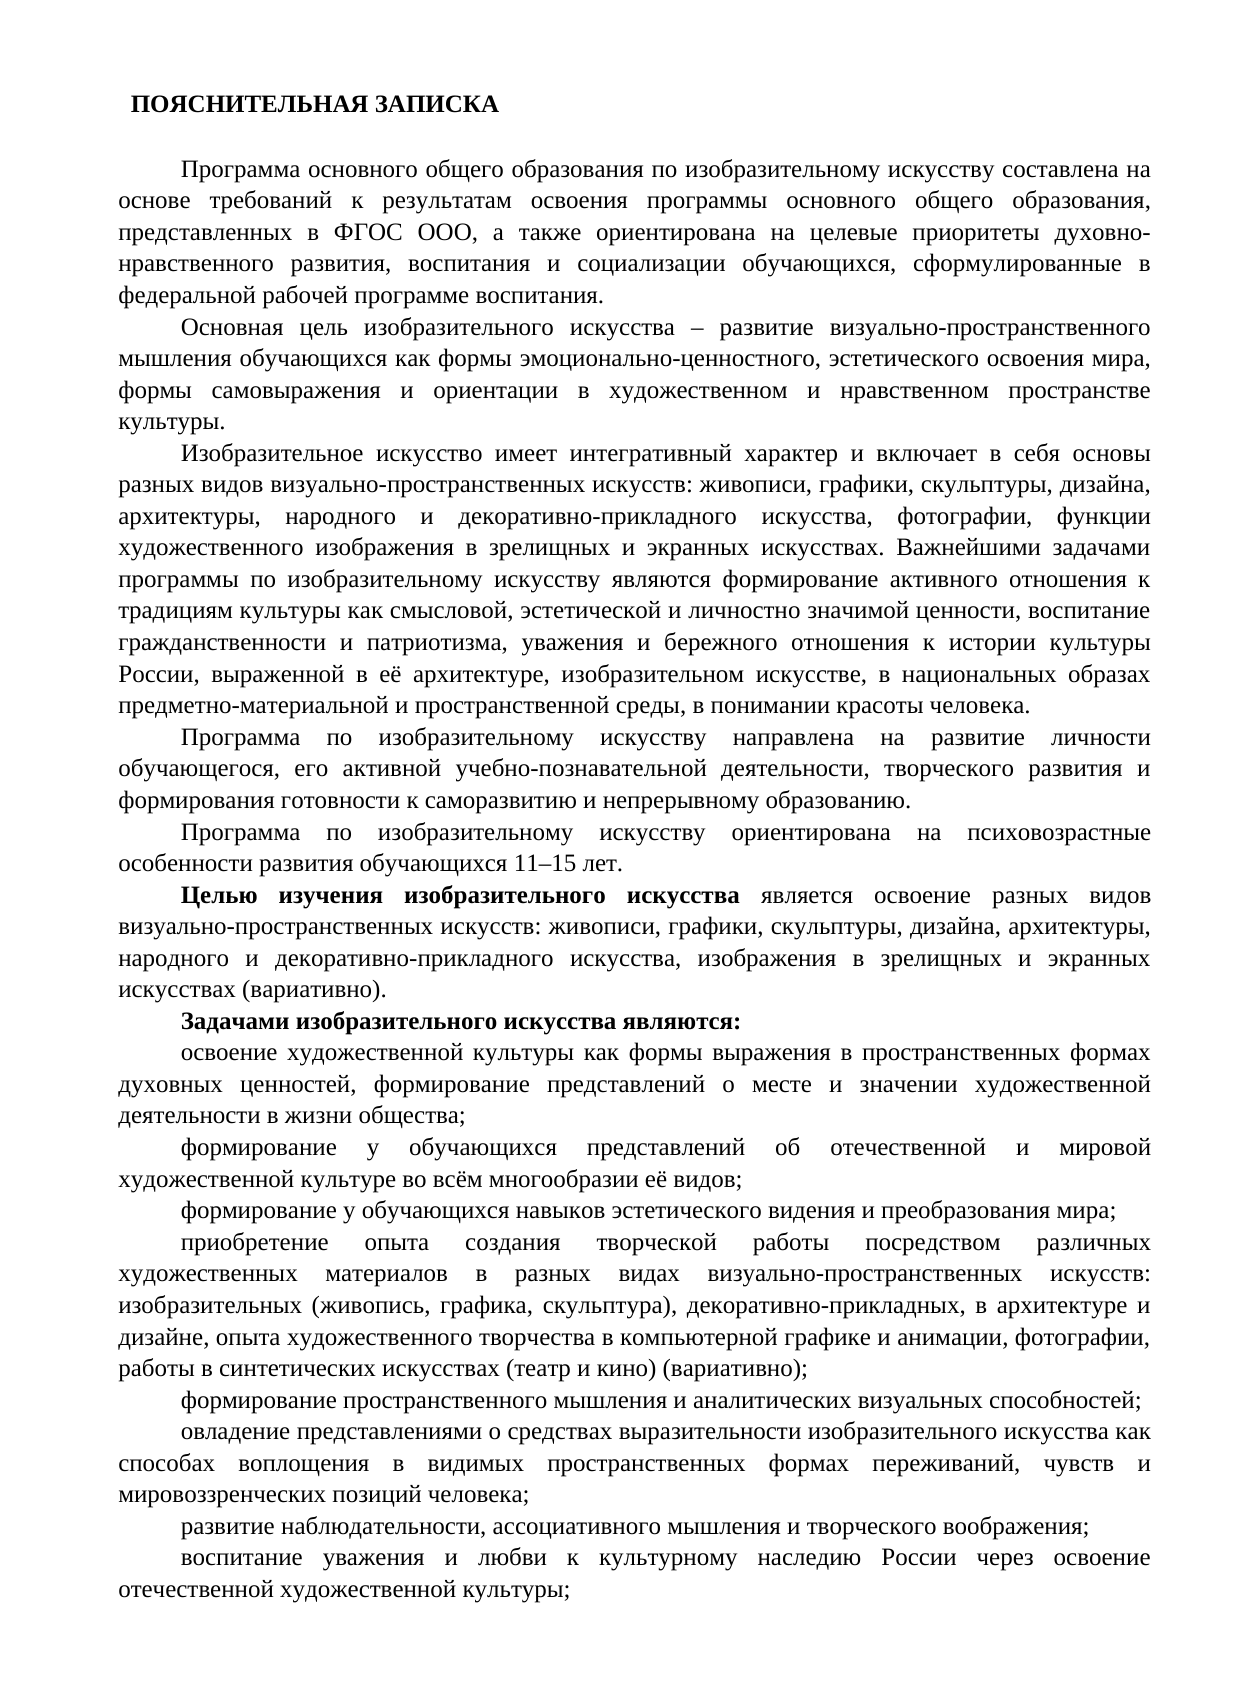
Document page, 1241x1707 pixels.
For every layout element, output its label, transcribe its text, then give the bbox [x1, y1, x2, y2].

text Задачами изобразительного искусства являются: [118, 1006, 1152, 1035]
text освоение художественной культуры как формы выражения в пространственных формах духовных ценностей, формирование представлений о месте и значении художественной деятельности в жизни общества; [118, 1037, 1152, 1129]
text овладение представлениями о средствах выразительности изобразительного искусства как способах воплощения в видимых пространственных формах переживаний, чувств и мировоззренческих позиций человека; [118, 1416, 1152, 1508]
text Целью изучения изобразительного искусства является освоение разных видов визуально-пространственных искусств: живописи, графики, скульптуры, дизайна, архитектуры, народного и декоративно-прикладного искусства, изображения в зрелищных и экранных искусствах (вариативно). [118, 880, 1152, 1003]
text развитие наблюдательности, ассоциативного мышления и творческого воображения; [118, 1511, 1152, 1540]
text воспитание уважения и любви к культурному наследию России через освоение отечественной художественной культуры; [118, 1542, 1152, 1603]
text приобретение опыта создания творческой работы посредством различных художественных материалов в разных видах визуально-пространственных искусств: изобразительных (живопись, графика, скульптура), декоративно-прикладных, в архитектуре и дизайне, опыта художественного творчества в компьютерной графике и анимации, фотографии, работы в синтетических искусствах (театр и кино) (вариативно); [118, 1227, 1152, 1382]
text Изобразительное искусство имеет интегративный характер и включает в себя основы разных видов визуально-пространственных искусств: живописи, графики, скульптуры, дизайна, архитектуры, народного и декоративно-прикладного искусства, фотографии, функции художественного изображения в зрелищных и экранных искусствах. Важнейшими задачами программы по изобразительному искусству являются формирование активного отношения к традициям культуры как смысловой, эстетической и личностно значимой ценности, воспитание гражданственности и патриотизма, уважения и бережного отношения к истории культуры России, выраженной в её архитектуре, изобразительном искусстве, в национальных образах предметно-материальной и пространственной среды, в понимании красоты человека. [118, 438, 1152, 719]
text ПОЯСНИТЕЛЬНАЯ ЗАПИСКА [131, 89, 1152, 117]
text формирование пространственного мышления и аналитических визуальных способностей; [118, 1385, 1152, 1413]
text формирование у обучающихся представлений об отечественной и мировой художественной культуре во всём многообразии её видов; [118, 1132, 1152, 1192]
text формирование у обучающихся навыков эстетического видения и преобразования мира; [118, 1195, 1152, 1224]
text Программа по изобразительному искусству направлена на развитие личности обучающегося, его активной учебно-познавательной деятельности, творческого развития и формирования готовности к саморазвитию и непрерывному образованию. [118, 722, 1152, 814]
text Основная цель изобразительного искусства – развитие визуально-пространственного мышления обучающихся как формы эмоционально-ценностного, эстетического освоения мира, формы самовыражения и ориентации в художественном и нравственном пространстве культуры. [118, 312, 1152, 435]
text Программа по изобразительному искусству ориентирована на психовозрастные особенности развития обучающихся 11–15 лет. [118, 817, 1152, 877]
text Программа основного общего образования по изобразительному искусству составлена на основе требований к результатам освоения программы основного общего образования, представленных в ФГОС ООО, а также ориентирована на целевые приоритеты духовно-нравственного развития, воспитания и социализации обучающихся, сформулированные в федеральной рабочей программе воспитания. [118, 154, 1152, 309]
